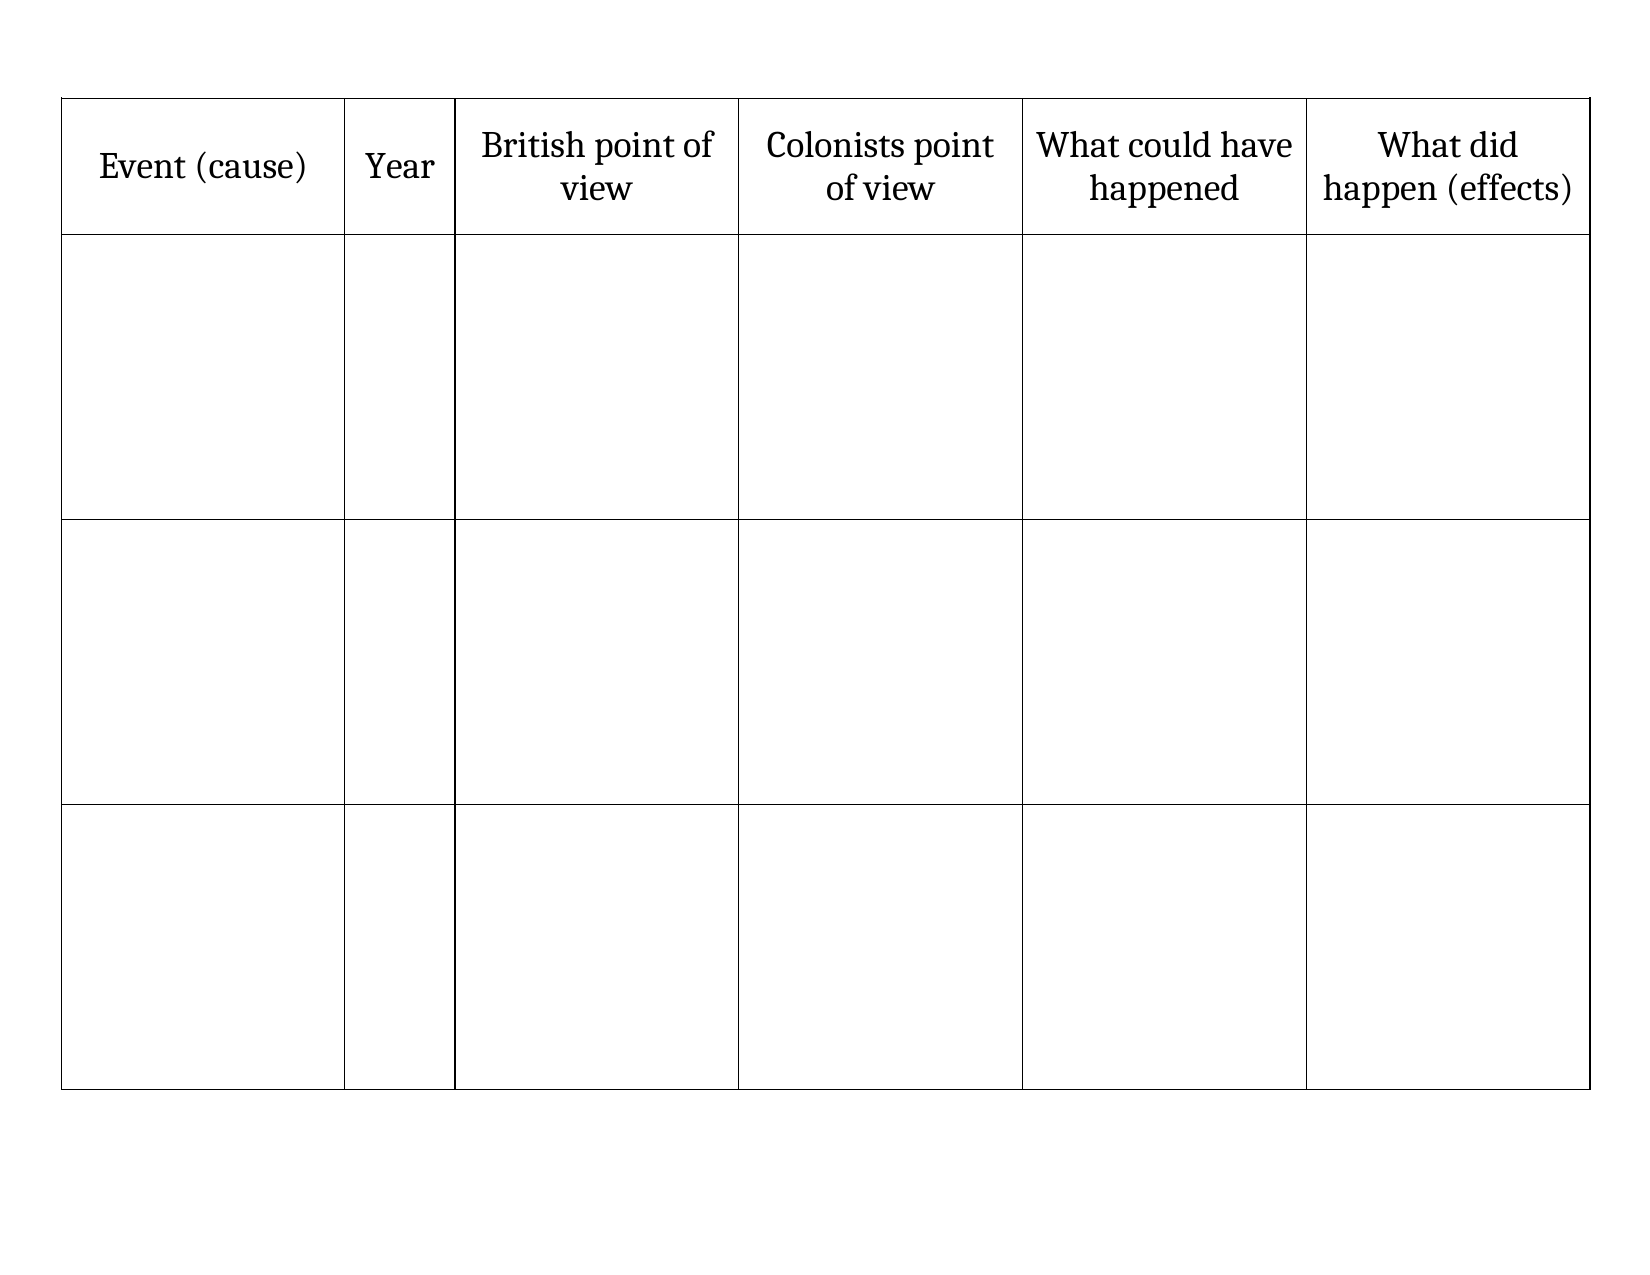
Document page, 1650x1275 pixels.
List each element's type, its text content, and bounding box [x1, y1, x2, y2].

table_cell [1307, 805, 1589, 1089]
table_cell [456, 520, 738, 804]
table_header Event (cause) [62, 99, 344, 234]
table_cell [1023, 520, 1306, 804]
table_cell [739, 520, 1022, 804]
table_header What did happen (effects) [1307, 99, 1589, 234]
table_cell [739, 235, 1022, 519]
table_cell [345, 805, 454, 1089]
table_cell [456, 805, 738, 1089]
table_header Colonists point of view [739, 99, 1022, 234]
table_header Year [345, 99, 454, 234]
table_cell [1023, 235, 1306, 519]
table_cell [1307, 235, 1589, 519]
table_cell [739, 805, 1022, 1089]
table_cell [1307, 520, 1589, 804]
table_cell [345, 235, 454, 519]
table_cell [456, 235, 738, 519]
table_cell [62, 520, 344, 804]
table_header What could have happened [1023, 99, 1306, 234]
table_cell [62, 235, 344, 519]
table_cell [62, 805, 344, 1089]
table_cell [345, 520, 454, 804]
table_header British point of view [456, 99, 738, 234]
table_cell [1023, 805, 1306, 1089]
